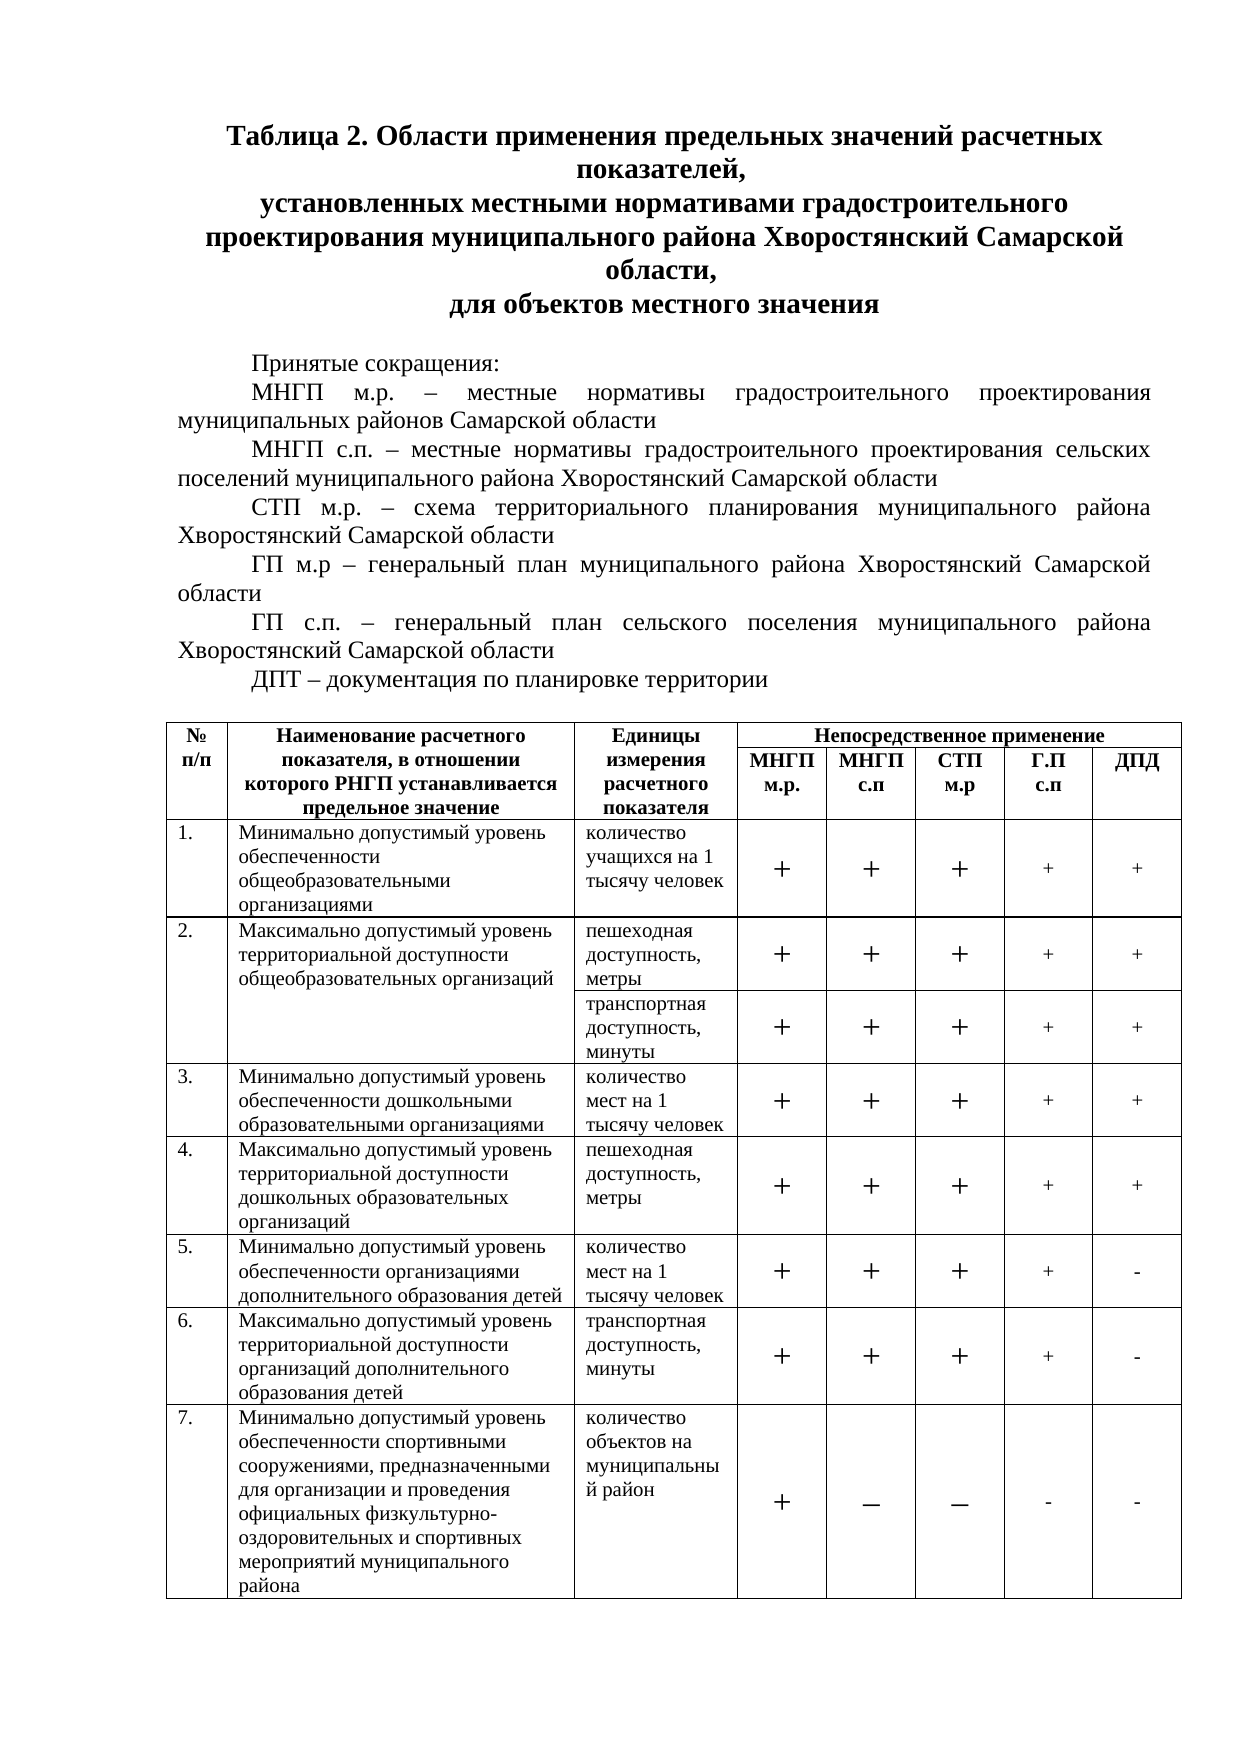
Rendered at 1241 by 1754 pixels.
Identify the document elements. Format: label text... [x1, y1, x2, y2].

table_cell + [1005, 1137, 1092, 1233]
table_cell Минимально допустимый уровень обеспеченности организациями дополнительного образования детей [228, 1235, 574, 1307]
table_cell – [916, 1405, 1004, 1597]
table_cell [167, 820, 227, 916]
table_cell количество объектов на муниципальный район [575, 1405, 737, 1597]
table_cell + [827, 918, 915, 990]
table_cell + [916, 1235, 1004, 1307]
table_cell Максимально допустимый уровень территориальной доступности дошкольных образовательных организаций [228, 1137, 574, 1233]
table_cell + [827, 991, 915, 1063]
table_cell + [916, 1137, 1004, 1233]
table_cell + [1005, 1308, 1092, 1404]
table_cell + [738, 1308, 826, 1404]
table_cell количество мест на 1 тысячу человек [575, 1064, 737, 1136]
table_cell Максимально допустимый уровень территориальной доступности организаций дополнительного образования детей [228, 1308, 574, 1404]
table_cell количество мест на 1 тысячу человек [575, 1235, 737, 1307]
table_cell МНГП с.п [827, 748, 915, 819]
table_cell + [916, 1064, 1004, 1136]
table_cell + [1005, 1235, 1092, 1307]
table_cell + [827, 1137, 915, 1233]
table_cell + [916, 991, 1004, 1063]
table_cell + [738, 918, 826, 990]
table_cell + [1005, 820, 1092, 916]
table_cell - [1093, 1308, 1181, 1404]
table_cell + [738, 820, 826, 916]
table_cell транспортная доступность, минуты [575, 991, 737, 1063]
text ГП с.п. – генеральный план сельского поселения муниципального района Хворостянский Самарской области [177, 607, 1152, 664]
table_cell + [738, 1064, 826, 1136]
text ГП м.р – генеральный план муниципального района Хворостянский Самарской области [177, 549, 1152, 607]
text Принятые сокращения: [177, 348, 1152, 377]
table_cell + [827, 1064, 915, 1136]
table_header Единицы измерения расчетного показателя [575, 723, 737, 819]
table_cell + [1093, 820, 1181, 916]
table_cell [167, 1137, 227, 1233]
table_cell количество учащихся на 1 тысячу человек [575, 820, 737, 916]
text Таблица 2. Области применения предельных значений расчетных показателей, установленных местными нормативами градостроительного проектирования муниципального района Хворостянский Самарской области, для объектов местного значения [177, 118, 1152, 319]
table_cell транспортная доступность, минуты [575, 1308, 737, 1404]
table_cell + [1005, 991, 1092, 1063]
table_cell + [738, 1137, 826, 1233]
table_cell + [1005, 918, 1092, 990]
table_header № п/п [167, 723, 227, 819]
table_cell - [1093, 1235, 1181, 1307]
table_cell [167, 1235, 227, 1307]
table_cell ДПД [1093, 748, 1181, 819]
table_header Непосредственное применение [738, 723, 1181, 747]
table_cell - [1005, 1405, 1092, 1597]
text ДПТ – документация по планировке территории [177, 664, 1152, 693]
table_cell МНГП м.р. [738, 748, 826, 819]
table_cell - [1093, 1405, 1181, 1597]
text МНГП с.п. – местные нормативы градостроительного проектирования сельских поселений муниципального района Хворостянский Самарской области [177, 434, 1152, 492]
table_cell Минимально допустимый уровень обеспеченности спортивными сооружениями, предназначенными для организации и проведения официальных физкультурно-оздоровительных и спортивных мероприятий муниципального района [228, 1405, 574, 1597]
table_cell + [827, 1235, 915, 1307]
table_cell + [738, 1235, 826, 1307]
table_cell [167, 1308, 227, 1404]
text МНГП м.р. – местные нормативы градостроительного проектирования муниципальных районов Самарской области [177, 377, 1152, 434]
table_cell – [827, 1405, 915, 1597]
table_cell + [1093, 991, 1181, 1063]
table_cell Минимально допустимый уровень обеспеченности общеобразовательными организациями [228, 820, 574, 916]
table_cell + [827, 1308, 915, 1404]
table_cell + [1005, 1064, 1092, 1136]
table_header Наименование расчетного показателя, в отношении которого РНГП устанавливается предельное значение [228, 723, 574, 819]
table_cell + [738, 1405, 826, 1597]
table_cell пешеходная доступность, метры [575, 918, 737, 990]
table_cell + [827, 820, 915, 916]
table_cell + [916, 820, 1004, 916]
table_cell [167, 1064, 227, 1136]
table_cell Г.П с.п [1005, 748, 1092, 819]
text СТП м.р. – схема территориального планирования муниципального района Хворостянский Самарской области [177, 492, 1152, 549]
table_cell + [1093, 1137, 1181, 1233]
table_cell + [916, 918, 1004, 990]
table_cell [167, 918, 227, 1063]
table_cell + [916, 1308, 1004, 1404]
table_cell Максимально допустимый уровень территориальной доступности общеобразовательных организаций [228, 918, 574, 1063]
table_cell + [1093, 918, 1181, 990]
table_cell [167, 1405, 227, 1597]
table_cell Минимально допустимый уровень обеспеченности дошкольными образовательными организациями [228, 1064, 574, 1136]
table_cell СТП м.р [916, 748, 1004, 819]
table_cell + [1093, 1064, 1181, 1136]
table_cell пешеходная доступность, метры [575, 1137, 737, 1233]
table_cell + [738, 991, 826, 1063]
